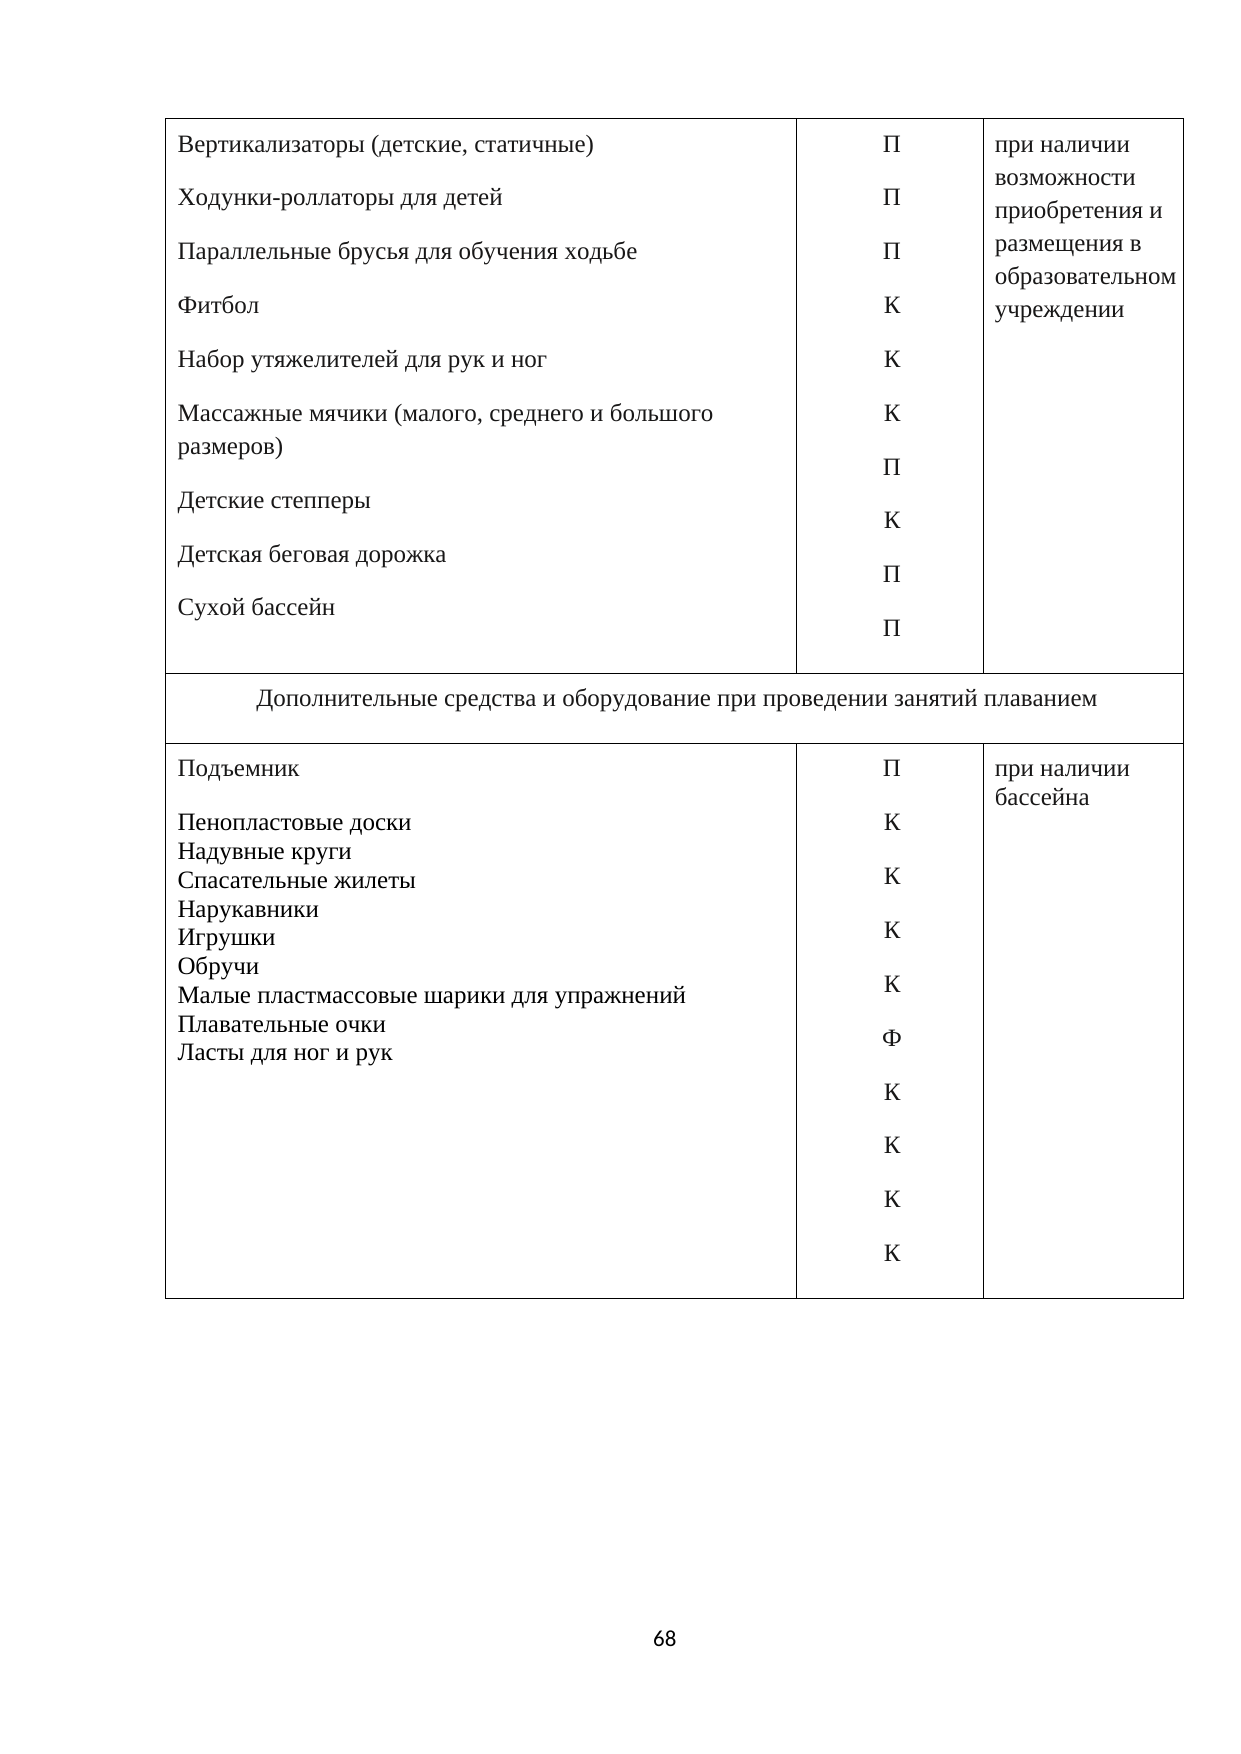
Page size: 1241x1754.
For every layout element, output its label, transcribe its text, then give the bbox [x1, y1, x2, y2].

table_cell при наличии бассейна [984, 744, 1183, 1298]
table_cell при наличии возможности приобретения и размещения в образовательном учреждении [984, 119, 1183, 673]
table_cell Вертикализаторы (детские, статичные) Ходунки-роллаторы для детей Параллельные брусья для обучения ходьбе Фитбол Набор утяжелителей для рук и ног Массажные мячики (малого, среднего и большого размеров) Детские степперы Детская беговая дорожка Сухой бассейн [166, 119, 796, 673]
table_cell П П П К К К П К П П [797, 119, 983, 673]
table_cell Подъемник Пенопластовые доски Надувные круги Спасательные жилеты Нарукавники Игрушки Обручи Малые пластмассовые шарики для упражнений Плавательные очки Ласты для ног и рук [166, 744, 796, 1298]
table_cell П К К К К Ф К К К К [797, 744, 983, 1298]
table_cell Дополнительные средства и оборудование при проведении занятий плаванием [166, 674, 1183, 743]
